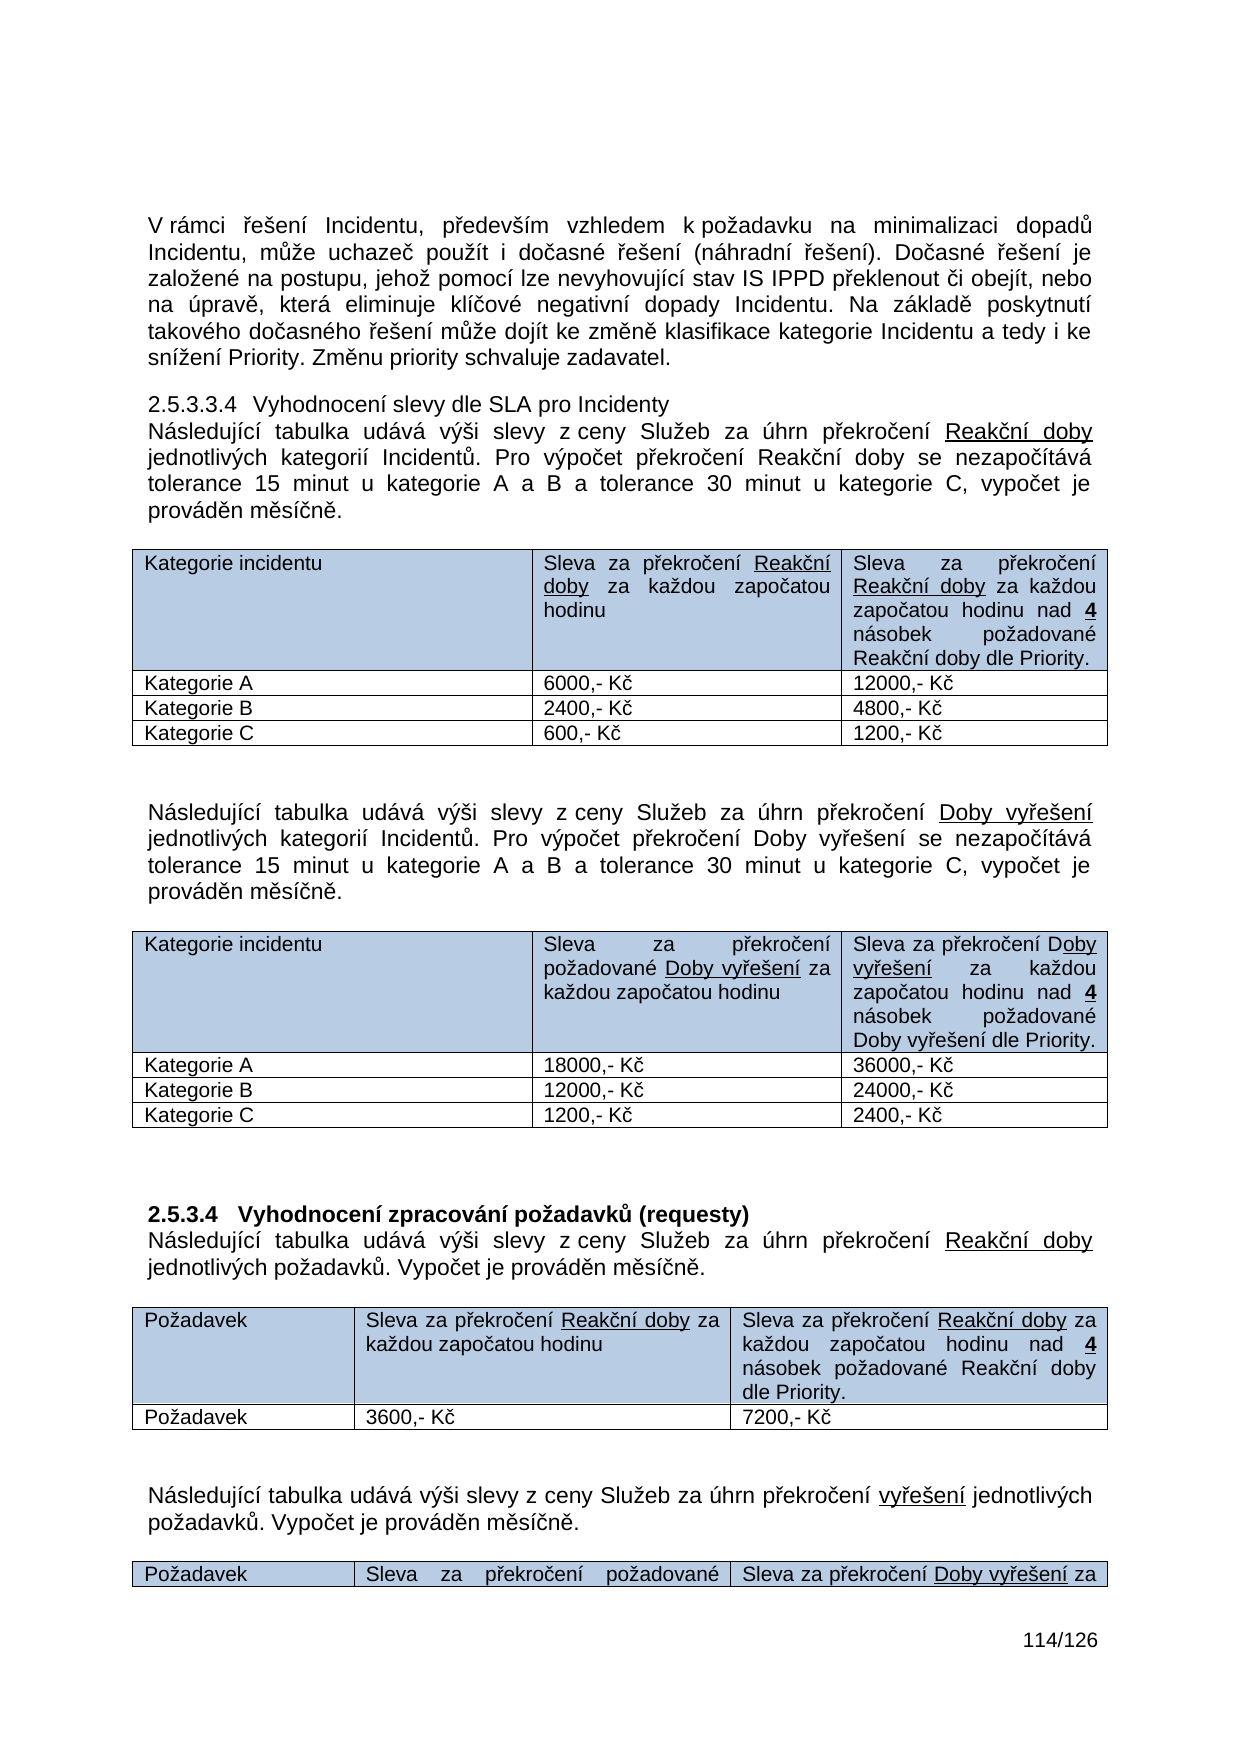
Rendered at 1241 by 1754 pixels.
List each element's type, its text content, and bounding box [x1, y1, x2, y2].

subtitle Vyhodnocení zpracování požadavků (requesty) [148, 1201, 1092, 1227]
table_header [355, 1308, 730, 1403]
text Následující tabulka udává výši slevy z ceny Služeb za úhrn překročení Reakční doby jednotlivých kategorií Incidentů. Pro výpočet překročení Reakční doby se nezapočítává tolerance 15 minut u kategorie A a B a tolerance 30 minut u kategorie C, vypočet je prováděn měsíčně. [148, 418, 1092, 523]
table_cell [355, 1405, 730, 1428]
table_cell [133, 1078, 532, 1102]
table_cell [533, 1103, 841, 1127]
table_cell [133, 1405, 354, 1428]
text Následující tabulka udává výši slevy z ceny Služeb za úhrn překročení vyřešení jednotlivých požadavků. Vypočet je prováděn měsíčně. [148, 1482, 1092, 1535]
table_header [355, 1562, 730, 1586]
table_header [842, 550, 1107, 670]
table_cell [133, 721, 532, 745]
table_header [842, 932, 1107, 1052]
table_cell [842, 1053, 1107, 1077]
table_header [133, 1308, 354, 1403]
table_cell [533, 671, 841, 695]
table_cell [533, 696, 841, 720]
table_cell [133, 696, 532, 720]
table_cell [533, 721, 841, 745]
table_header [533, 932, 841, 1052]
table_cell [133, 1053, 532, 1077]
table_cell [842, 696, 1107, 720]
text V rámci řešení Incidentu, především vzhledem k požadavku na minimalizaci dopadů Incidentu, může uchazeč použít i dočasné řešení (náhradní řešení). Dočasné řešení je založené na postupu, jehož pomocí lze nevyhovující stav IS IPPD překlenout či obejít, nebo na úpravě, která eliminuje klíčové negativní dopady Incidentu. Na základě poskytnutí takového dočasného řešení může dojít ke změně klasifikace kategorie Incidentu a tedy i ke snížení Priority. Změnu priority schvaluje zadavatel. [148, 212, 1092, 370]
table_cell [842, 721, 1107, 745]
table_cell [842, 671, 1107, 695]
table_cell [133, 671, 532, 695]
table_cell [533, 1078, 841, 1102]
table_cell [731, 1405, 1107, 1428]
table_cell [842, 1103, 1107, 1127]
subtitle Vyhodnocení slevy dle SLA pro Incidenty [148, 391, 1092, 418]
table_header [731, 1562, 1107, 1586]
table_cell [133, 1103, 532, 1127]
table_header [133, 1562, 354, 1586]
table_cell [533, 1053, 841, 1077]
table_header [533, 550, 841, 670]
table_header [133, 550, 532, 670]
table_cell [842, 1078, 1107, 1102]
text Následující tabulka udává výši slevy z ceny Služeb za úhrn překročení Reakční doby jednotlivých požadavků. Vypočet je prováděn měsíčně. [148, 1227, 1092, 1280]
text Následující tabulka udává výši slevy z ceny Služeb za úhrn překročení Doby vyřešení jednotlivých kategorií Incidentů. Pro výpočet překročení Doby vyřešení se nezapočítává tolerance 15 minut u kategorie A a B a tolerance 30 minut u kategorie C, vypočet je prováděn měsíčně. [148, 799, 1092, 904]
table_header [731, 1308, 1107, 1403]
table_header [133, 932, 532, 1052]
